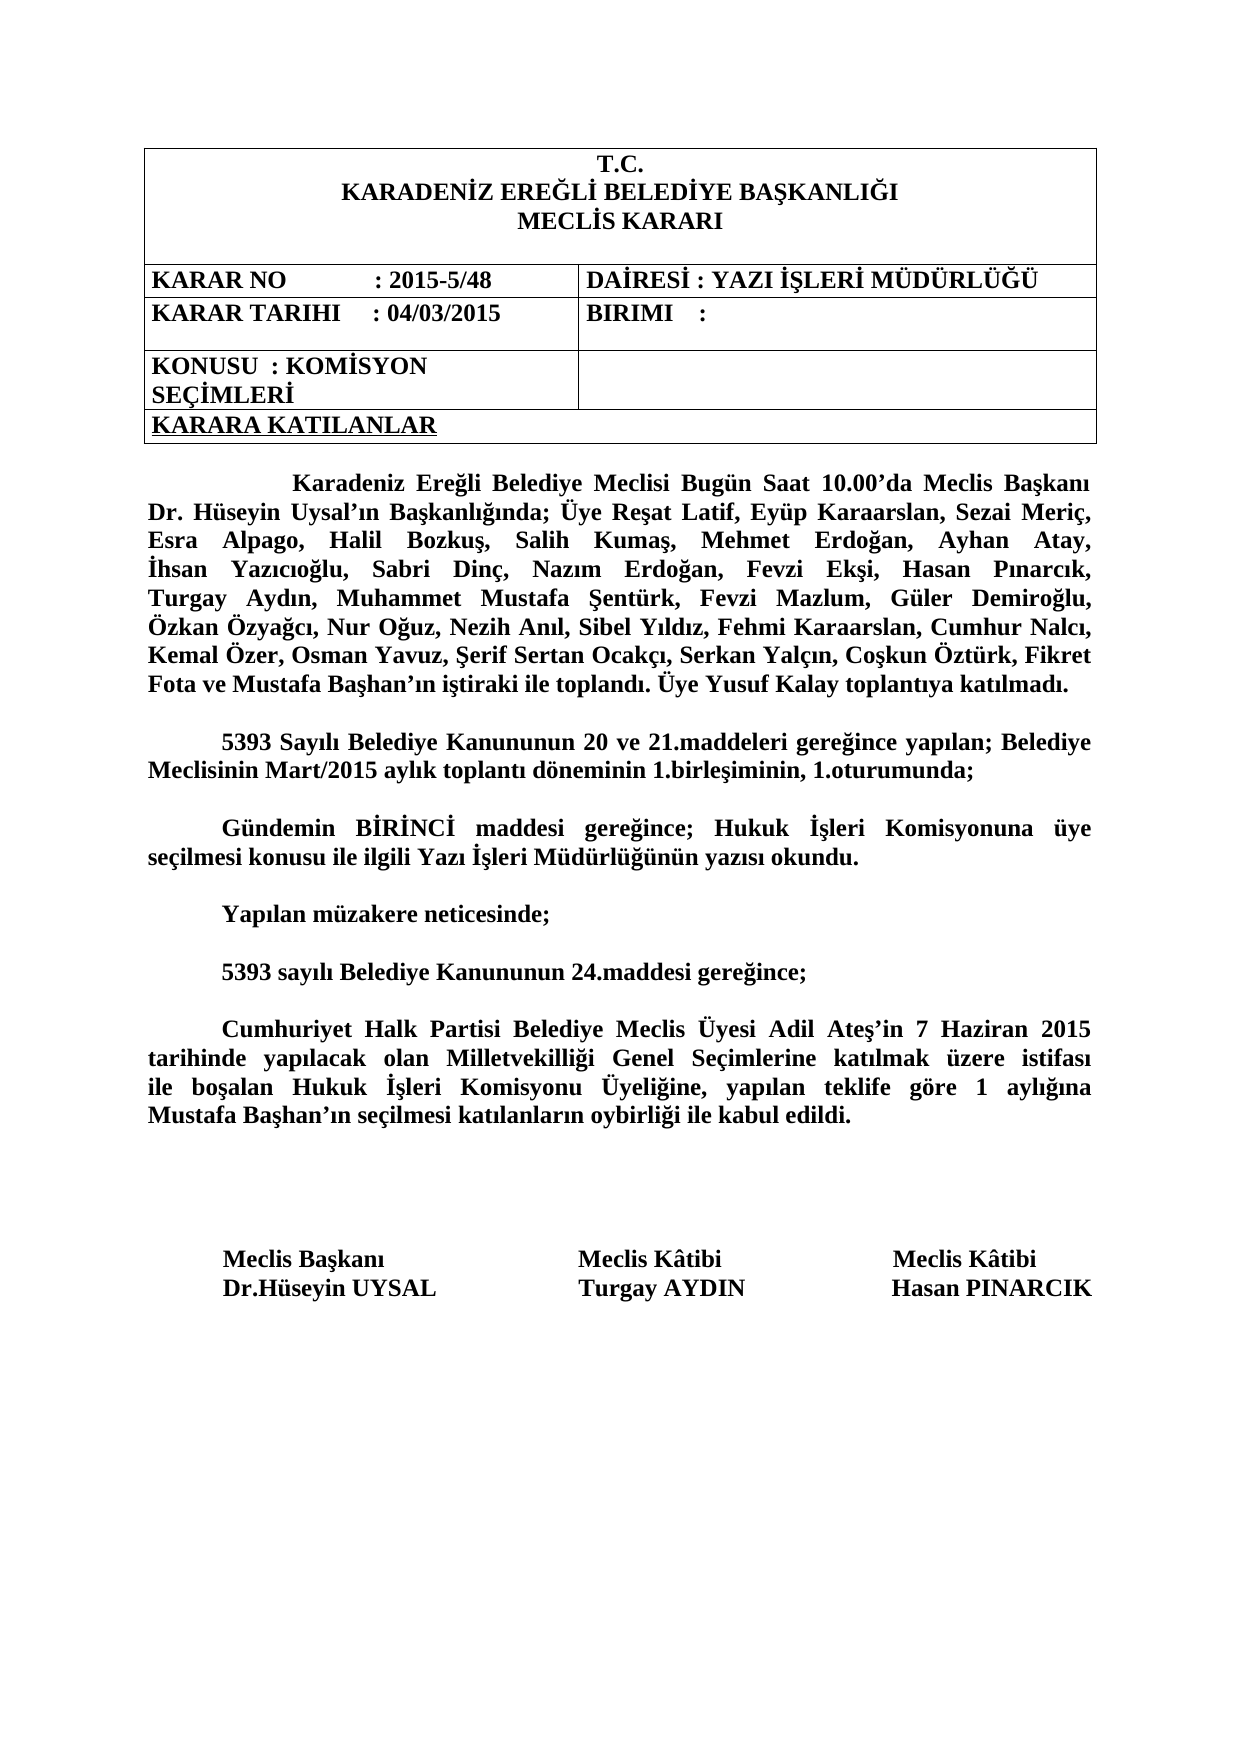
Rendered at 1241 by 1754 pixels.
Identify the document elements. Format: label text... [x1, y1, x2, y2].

table_cell BIRIMI : [579, 298, 1096, 350]
table_cell KARAR NO : [145, 265, 578, 297]
text Cumhuriyet Halk Partisi Belediye Meclis Üyesi Adil Ateş’in 7 Haziran 2015 tarihinde yapılacak olan Milletvekilliği Genel Seçimlerine katılmak üzere istifası ile boşalan Hukuk İşleri Komisyonu Üyeliğine, yapılan teklife göre 1 aylığına Mustafa Başhan’ın seçilmesi katılanların oybirliği ile kabul edildi. [148, 1014, 1093, 1129]
table_cell DAİRESİ : [579, 265, 1096, 297]
text 5393 sayılı Belediye Kanununun 24.maddesi gereğince; [148, 957, 1093, 985]
text Yapılan müzakere neticesinde; [148, 899, 1093, 928]
text 5393 Sayılı Belediye Kanununun 20 ve 21.maddeleri gereğince yapılan; Belediye Meclisinin Mart/2015 aylık toplantı döneminin 1.birleşiminin, 1.oturumunda; [148, 727, 1093, 784]
table_cell [579, 351, 1096, 409]
table_cell KARARA KATILANLAR [145, 410, 1096, 443]
text Karadeniz Ereğli Belediye Meclisi Bugün Saat 10.00’da Meclis Başkanı Dr. Hüseyin Uysal’ın Başkanlığında; Üye Reşat Latif, Eyüp Karaarslan, Sezai Meriç, Esra Alpago, Halil Bozkuş, Salih Kumaş, Mehmet Erdoğan, Ayhan Atay, İhsan Yazıcıoğlu, Sabri Dinç, Nazım Erdoğan, Fevzi Ekşi, Hasan Pınarcık, Turgay Aydın, Muhammet Mustafa Şentürk, Fevzi Mazlum, Güler Demiroğlu, Özkan Özyağcı, Nur Oğuz, Nezih Anıl, Sibel Yıldız, Fehmi Karaarslan, Cumhur Nalcı, Kemal Özer, Osman Yavuz, Şerif Sertan Ocakçı, Serkan Yalçın, Coşkun Öztürk, Fikret Fota ve Mustafa Başhan’ın iştiraki ile toplandı. Üye Yusuf Kalay toplantıya katılmadı. [148, 468, 1093, 698]
text Meclis Başkanı Meclis Kâtibi Meclis Kâtibi [148, 1244, 1093, 1273]
table_header T.C. KARADENİZ EREĞLİ BELEDİYE BAŞKANLIĞI MECLİS KARARI [145, 149, 1096, 264]
table_cell KARAR TARIHI : [145, 298, 578, 350]
table_cell KONUSU : [145, 351, 578, 409]
text Dr.Hüseyin UYSAL Turgay AYDIN Hasan PINARCIK [148, 1273, 1093, 1302]
text Gündemin BİRİNCİ maddesi gereğince; Hukuk İşleri Komisyonuna üye seçilmesi konusu ile ilgili Yazı İşleri Müdürlüğünün yazısı okundu. [148, 813, 1093, 870]
